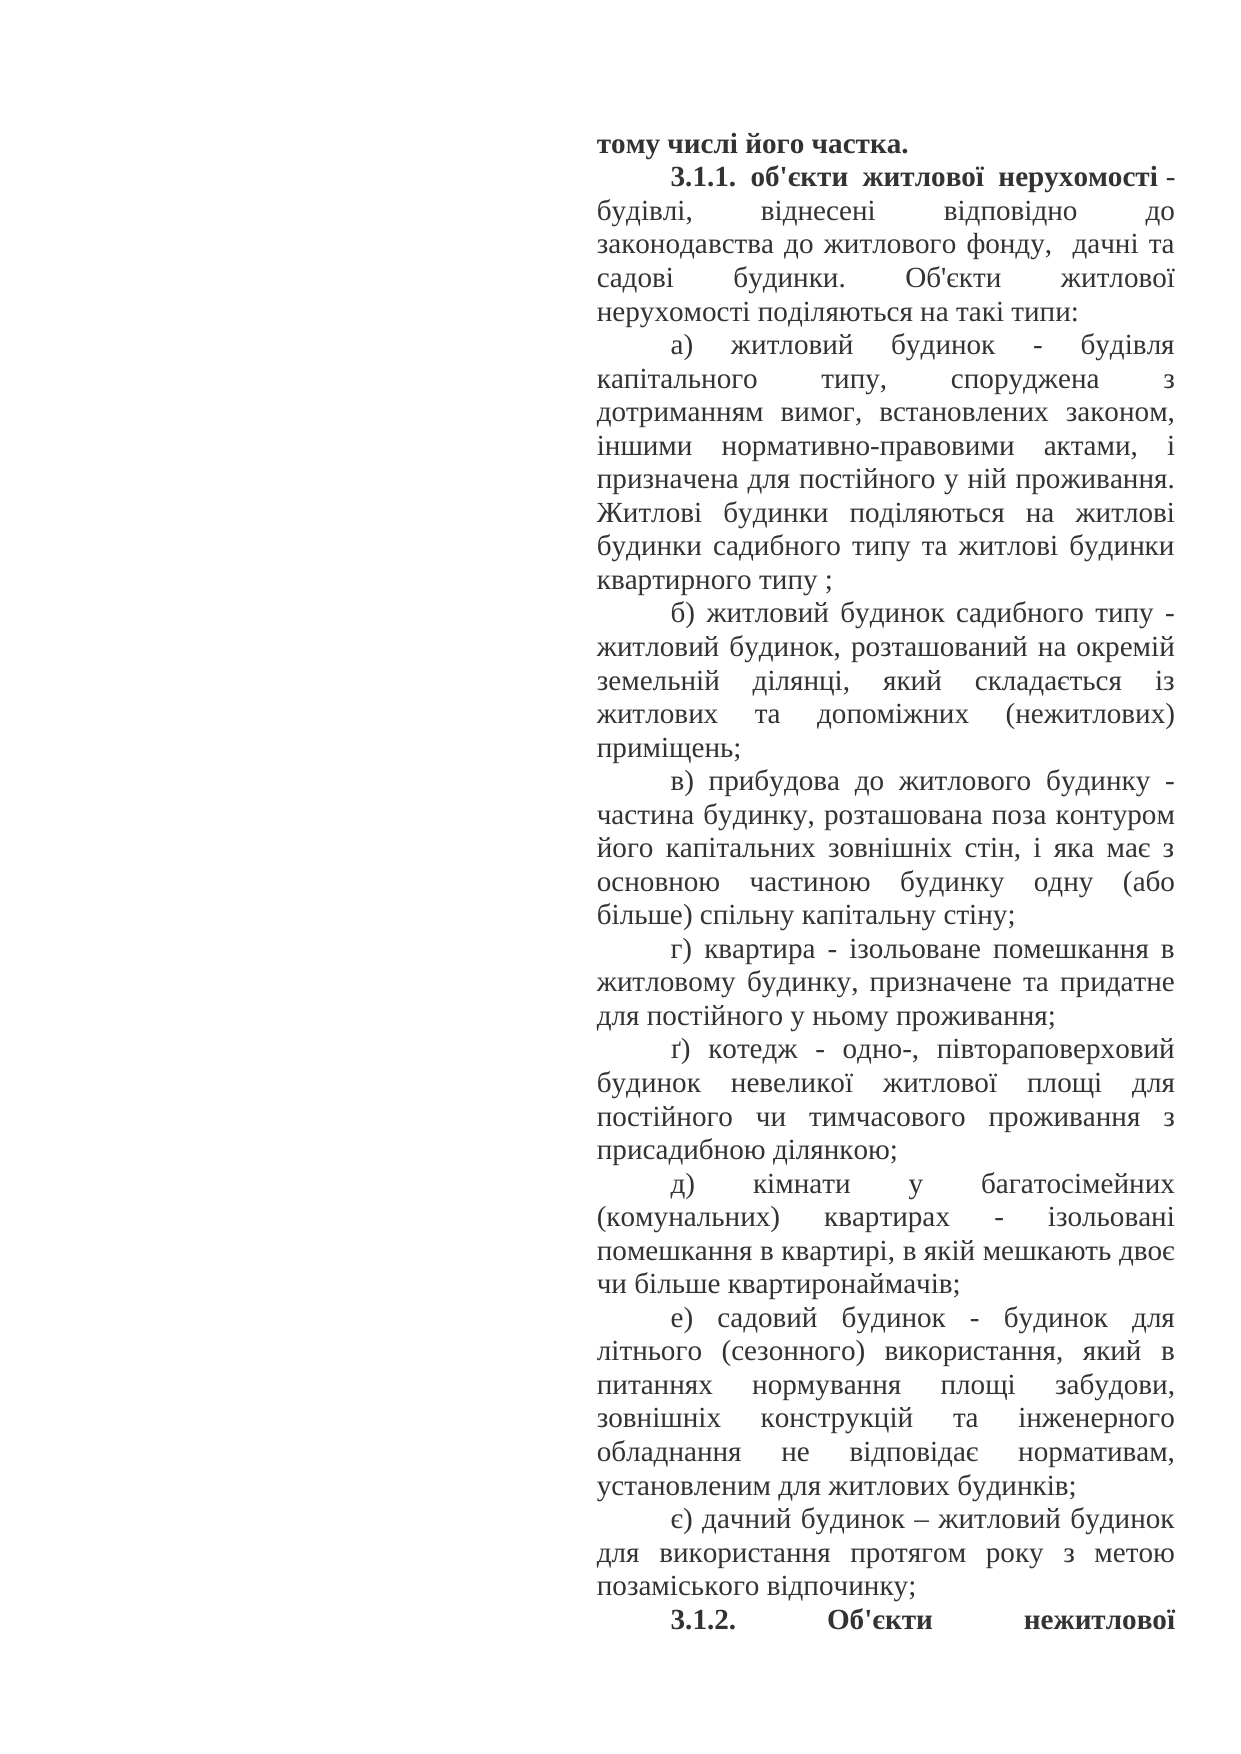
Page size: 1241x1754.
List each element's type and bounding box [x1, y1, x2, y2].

table_header [175, 118, 1183, 1643]
